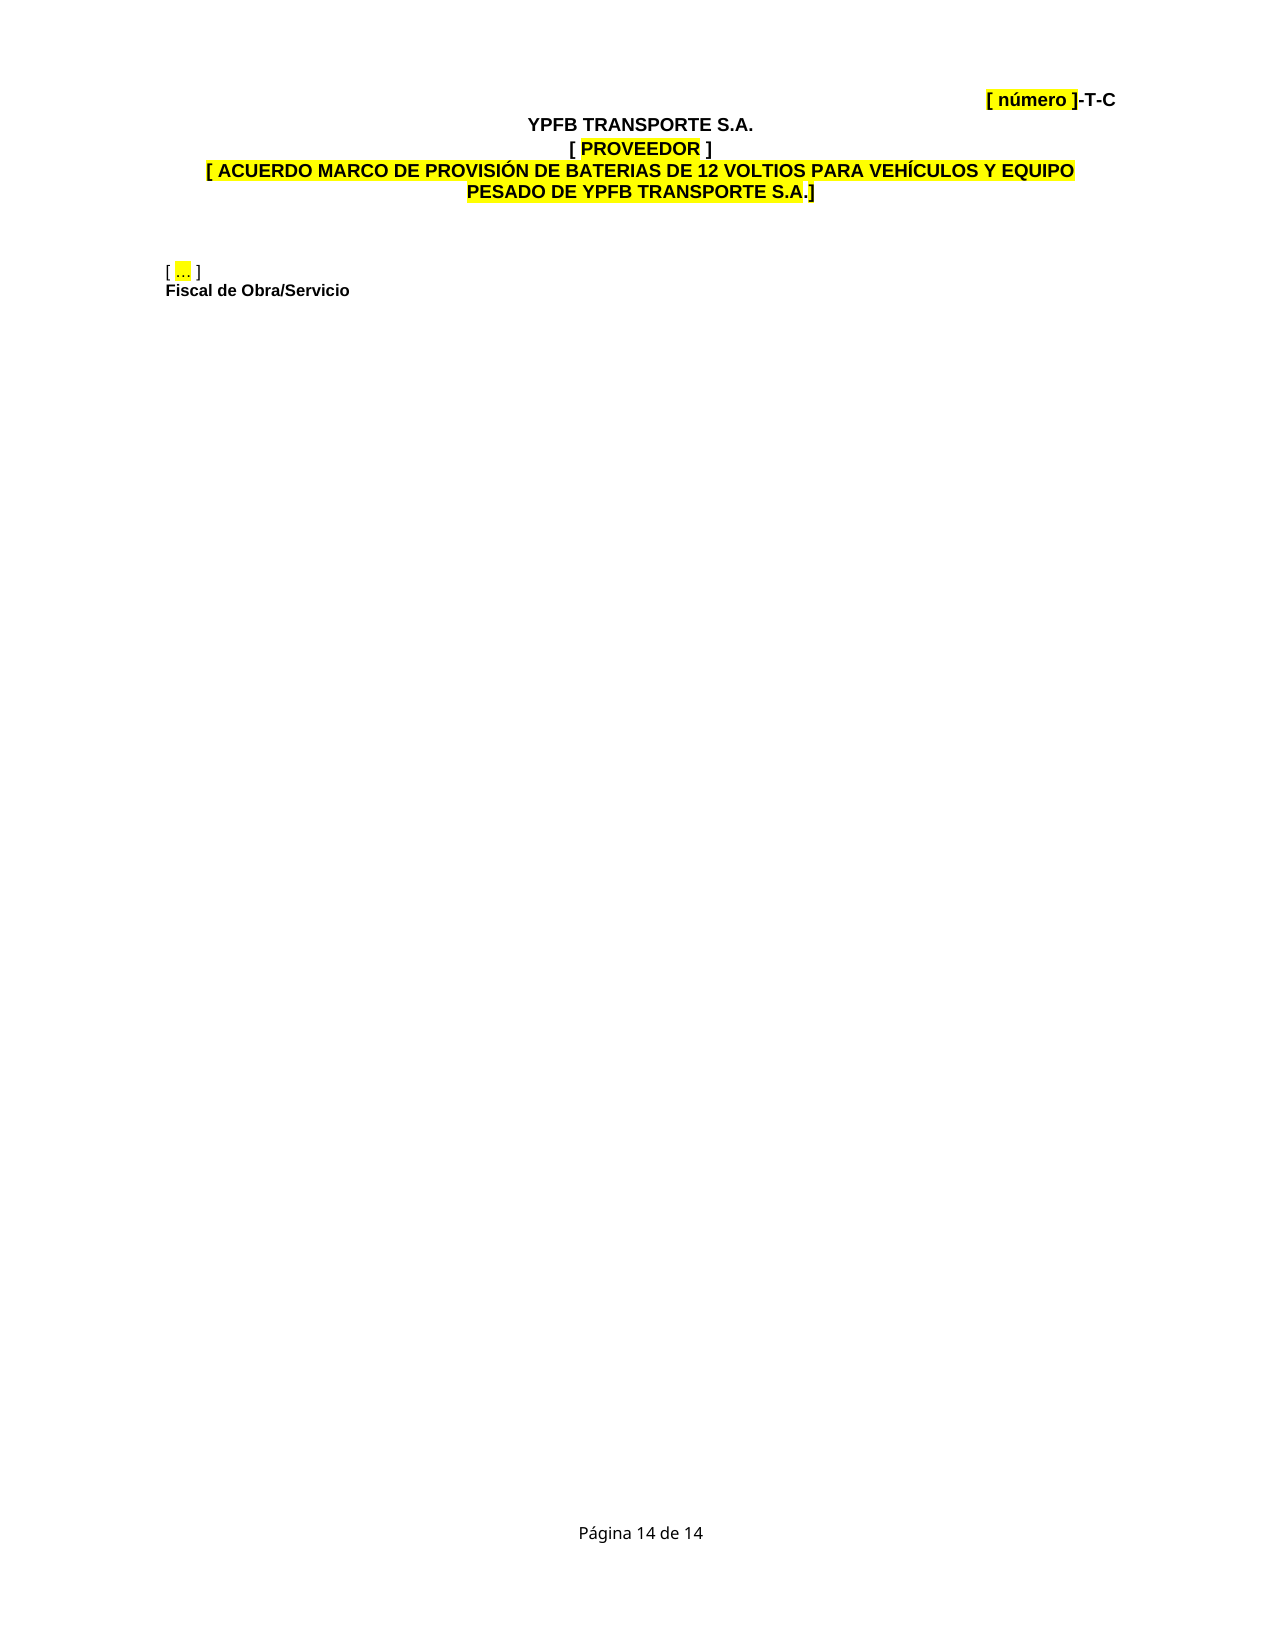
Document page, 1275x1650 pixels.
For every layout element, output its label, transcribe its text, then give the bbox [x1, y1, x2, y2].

text Fiscal de Obra/Servicio [165, 281, 1110, 300]
text [ … ] [191, 261, 1110, 281]
